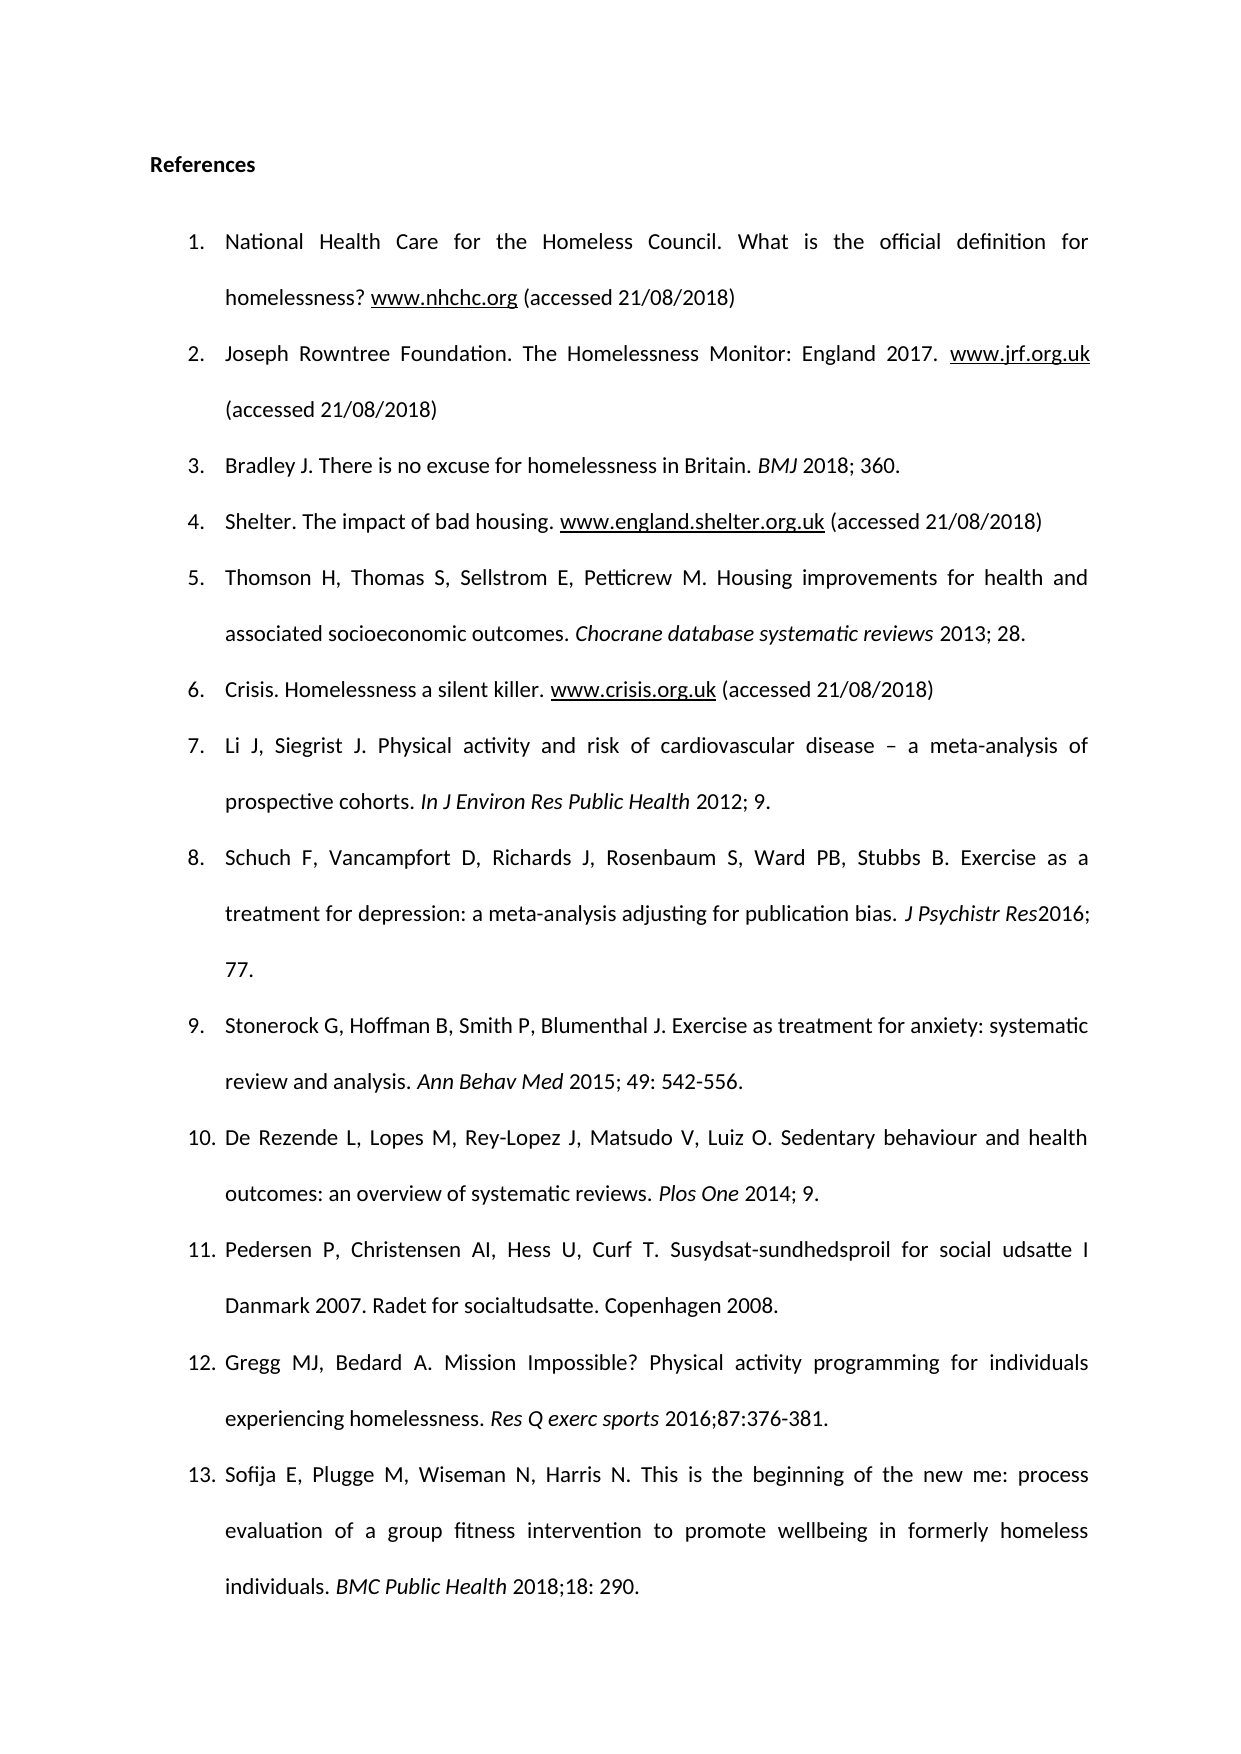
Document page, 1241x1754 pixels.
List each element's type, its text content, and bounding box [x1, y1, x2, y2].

text References [150, 150, 1090, 178]
list National Health Care for the Homeless Council. What is the official definition for homelessness? www.nhchc.org (accessed 21/08/2018) [187, 227, 1090, 311]
list Sofija E, Plugge M, Wiseman N, Harris N. This is the beginning of the new me: process evaluation of a group fitness intervention to promote wellbeing in formerly homeless individuals. BMC Public Health 2018;18: 290. [187, 1460, 1090, 1600]
list Gregg MJ, Bedard A. Mission Impossible? Physical activity programming for individuals experiencing homelessness. Res Q exerc sports 2016;87:376-381. [187, 1348, 1090, 1432]
list De Rezende L, Lopes M, Rey-Lopez J, Matsudo V, Luiz O. Sedentary behaviour and health outcomes: an overview of systematic reviews. Plos One 2014; 9. [187, 1123, 1090, 1208]
list Li J, Siegrist J. Physical activity and risk of cardiovascular disease – a meta-analysis of prospective cohorts. In J Environ Res Public Health 2012; 9. [187, 731, 1090, 815]
list Stonerock G, Hoffman B, Smith P, Blumenthal J. Exercise as treatment for anxiety: systematic review and analysis. Ann Behav Med 2015; 49: 542-556. [187, 1011, 1090, 1096]
list Schuch F, Vancampfort D, Richards J, Rosenbaum S, Ward PB, Stubbs B. Exercise as a treatment for depression: a meta-analysis adjusting for publication bias. J Psychistr Res2016; 77. [187, 843, 1090, 983]
list Crisis. Homelessness a silent killer. www.crisis.org.uk (accessed 21/08/2018) [187, 675, 1090, 703]
list Joseph Rowntree Foundation. The Homelessness Monitor: England 2017. www.jrf.org.uk (accessed 21/08/2018) [187, 339, 1090, 423]
list Thomson H, Thomas S, Sellstrom E, Petticrew M. Housing improvements for health and associated socioeconomic outcomes. Chocrane database systematic reviews 2013; 28. [187, 563, 1090, 647]
list Bradley J. There is no excuse for homelessness in Britain. BMJ 2018; 360. [187, 451, 1090, 479]
list Pedersen P, Christensen AI, Hess U, Curf T. Susydsat-sundhedsproil for social udsatte I Danmark 2007. Radet for socialtudsatte. Copenhagen 2008. [187, 1236, 1090, 1320]
list Shelter. The impact of bad housing. www.england.shelter.org.uk (accessed 21/08/2018) [187, 507, 1090, 535]
